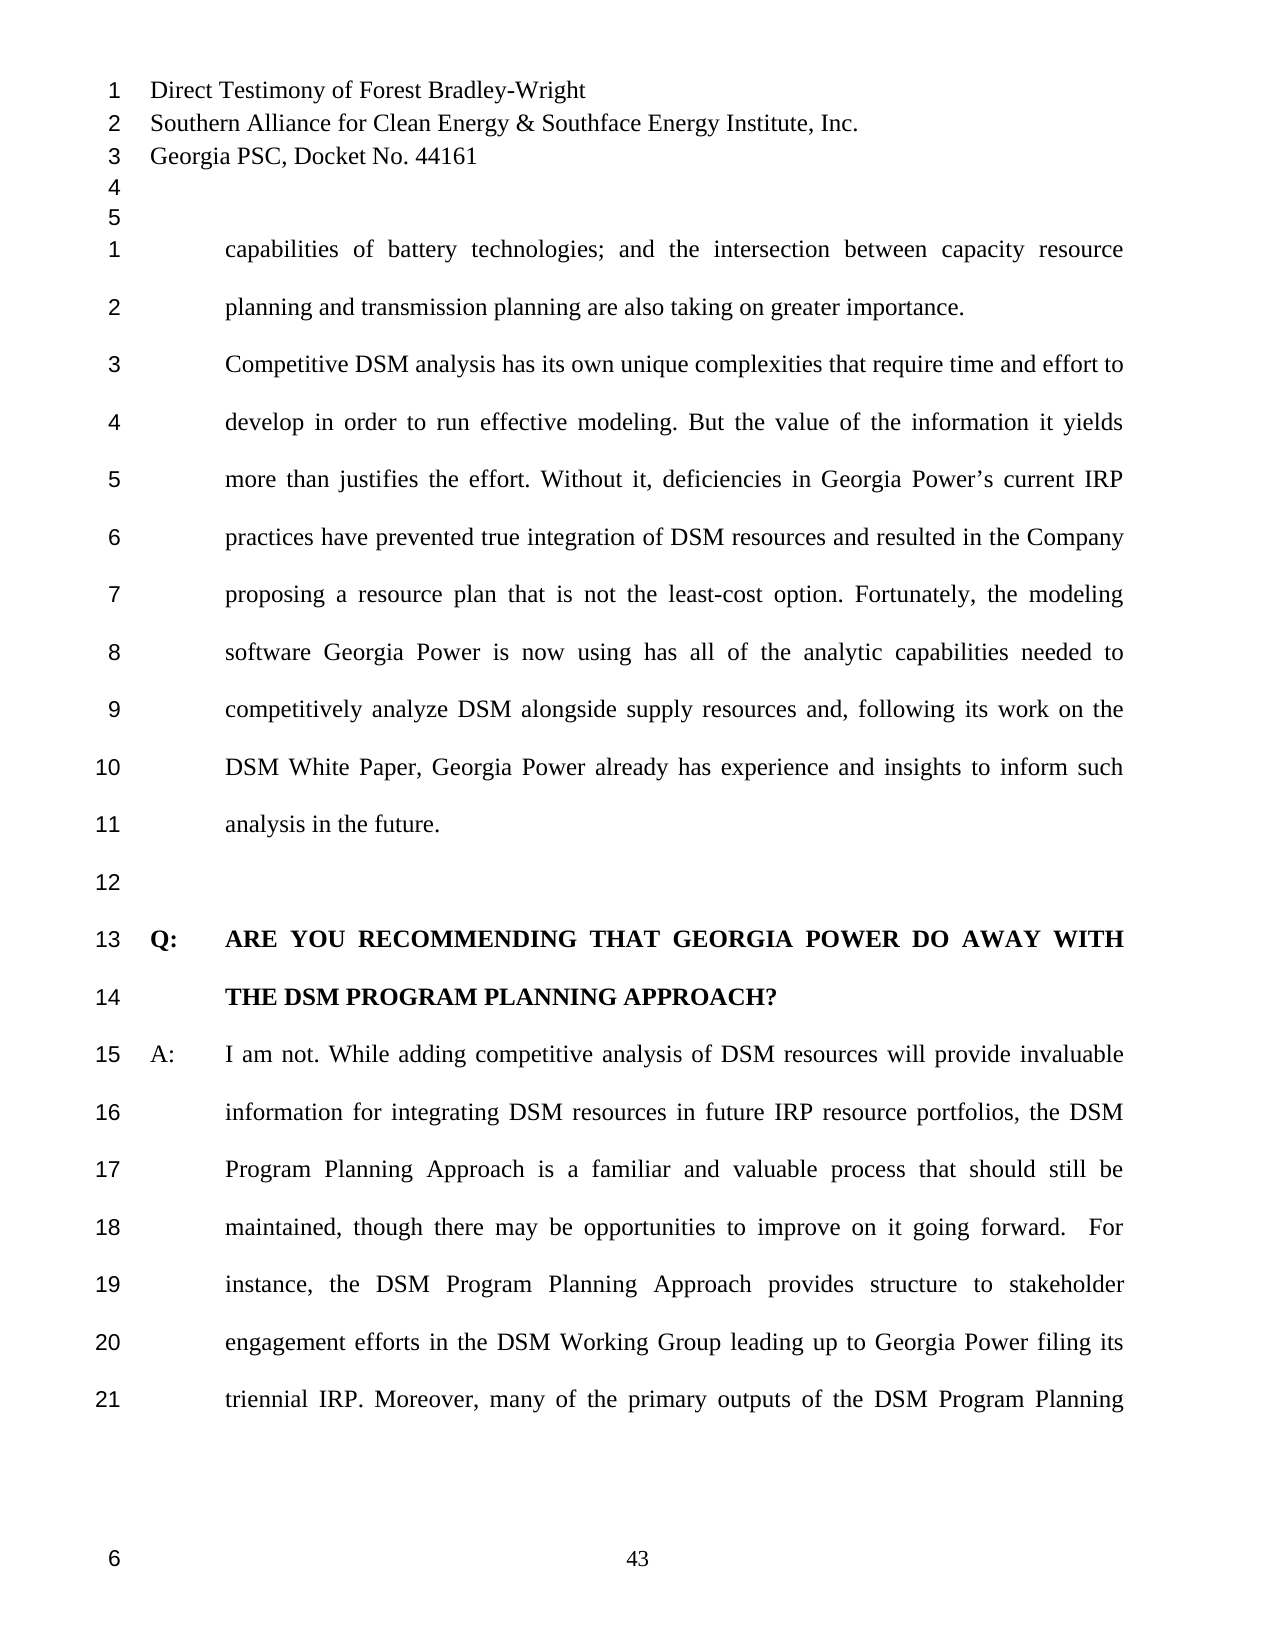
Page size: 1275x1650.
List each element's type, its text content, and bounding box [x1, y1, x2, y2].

text Competitive DSM analysis has its own unique complexities that require time and effort to develop in order to run effective modeling. But the value of the information it yields more than justifies the effort. Without it, deficiencies in Georgia Power’s current IRP practices have prevented true integration of DSM resources and resulted in the Company proposing a resource plan that is not the least-cost option. Fortunately, the modeling software Georgia Power is now using has all of the analytic capabilities needed to competitively analyze DSM alongside supply resources and, following its work on the DSM White Paper, Georgia Power already has experience and insights to inform such analysis in the future. [225, 349, 1125, 838]
text Q: ARE YOU RECOMMENDING THAT GEORGIA POWER DO AWAY WITH THE DSM PROGRAM PLANNING APPROACH? [150, 924, 1125, 1011]
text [150, 1039, 1125, 1413]
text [150, 234, 1125, 321]
